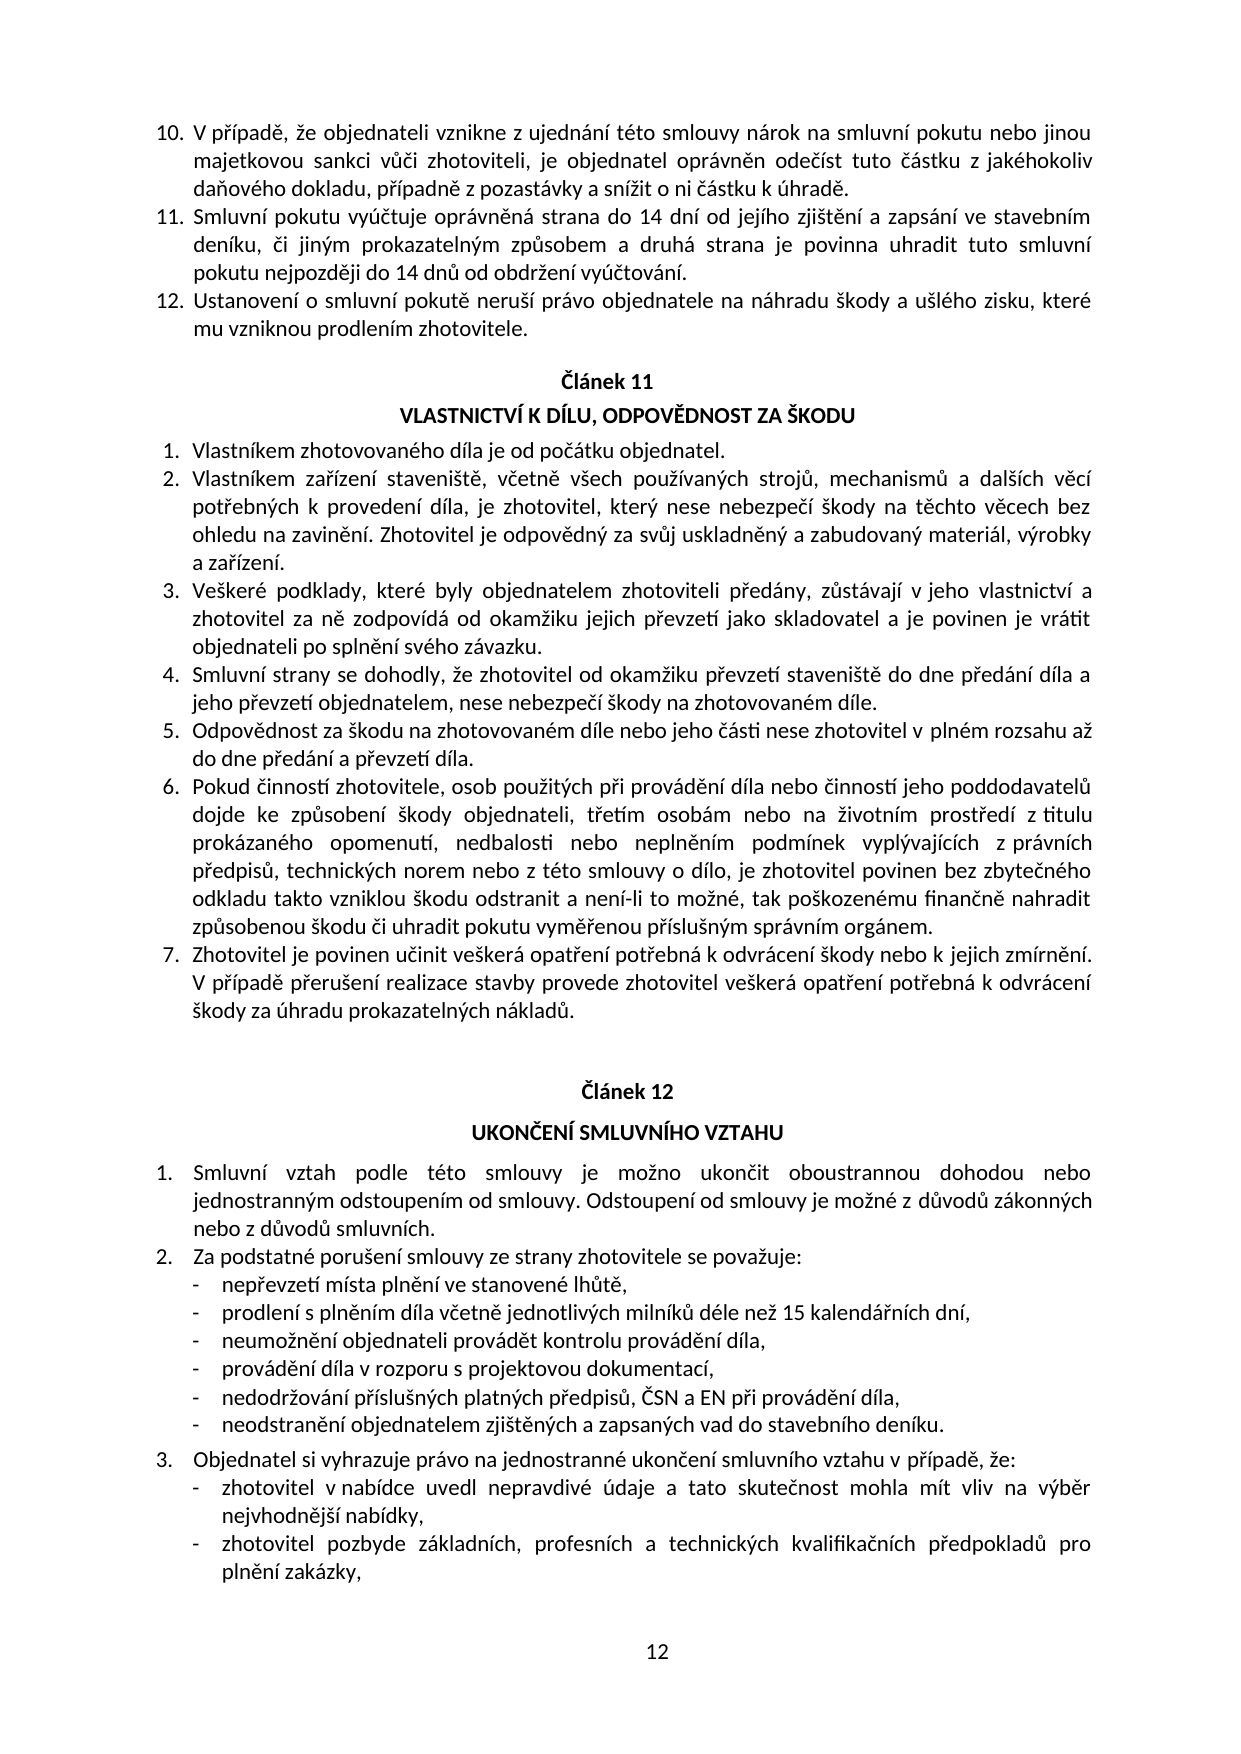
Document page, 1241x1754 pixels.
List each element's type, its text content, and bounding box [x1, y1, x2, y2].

list Zhotovitel je povinen učinit veškerá opatření potřebná k odvrácení škody nebo k jejich zmírnění. V případě přerušení realizace stavby provede zhotovitel veškerá opatření potřebná k odvrácení škody za úhradu prokazatelných nákladů. [162, 940, 1093, 1024]
list neodstranění objednatelem zjištěných a zapsaných vad do stavebního deníku. [192, 1411, 1093, 1439]
subtitle Článek 12 [162, 1077, 1093, 1105]
list provádění díla v rozporu s projektovou dokumentací, [192, 1354, 1093, 1383]
text Vlastnictví k dílu, odpovědnost za škodu [162, 402, 1093, 430]
list zhotovitel v nabídce uvedl nepravdivé údaje a tato skutečnost mohla mít vliv na výběr nejvhodnější nabídky, [192, 1473, 1093, 1529]
list nepřevzetí místa plnění ve stanovené lhůtě, [192, 1271, 1093, 1298]
list Odpovědnost za škodu na zhotovovaném díle nebo jeho části nese zhotovitel v plném rozsahu až do dne předání a převzetí díla. [162, 716, 1093, 772]
text Ukončení smluvního vztahu [162, 1118, 1093, 1146]
list Ustanovení o smluvní pokutě neruší právo objednatele na náhradu škody a ušlého zisku, které mu vzniknou prodlením zhotovitele. [156, 286, 1093, 342]
list Vlastníkem zařízení staveniště, včetně všech používaných strojů, mechanismů a dalších věcí potřebných k provedení díla, je zhotovitel, který nese nebezpečí škody na těchto věcech bez ohledu na zavinění. Zhotovitel je odpovědný za svůj uskladněný a zabudovaný materiál, výrobky a zařízení. [162, 464, 1093, 576]
list Veškeré podklady, které byly objednatelem zhotoviteli předány, zůstávají v jeho vlastnictví a zhotovitel za ně zodpovídá od okamžiku jejich převzetí jako skladovatel a je povinen je vrátit objednateli po splnění svého závazku. [162, 576, 1093, 660]
list V případě, že objednateli vznikne z ujednání této smlouvy nárok na smluvní pokutu nebo jinou majetkovou sankci vůči zhotoviteli, je objednatel oprávněn odečíst tuto částku z jakéhokoliv daňového dokladu, případně z pozastávky a snížit o ni částku k úhradě. [156, 118, 1093, 202]
list Vlastníkem zhotovovaného díla je od počátku objednatel. [162, 436, 1093, 464]
list Smluvní pokutu vyúčtuje oprávněná strana do 14 dní od jejího zjištění a zapsání ve stavebním deníku, či jiným prokazatelným způsobem a druhá strana je povinna uhradit tuto smluvní pokutu nejpozději do 14 dnů od obdržení vyúčtování. [156, 202, 1093, 286]
list Smluvní strany se dohodly, že zhotovitel od okamžiku převzetí staveniště do dne předání díla a jeho převzetí objednatelem, nese nebezpečí škody na zhotovovaném díle. [162, 660, 1093, 716]
list Pokud činností zhotovitele, osob použitých při provádění díla nebo činností jeho poddodavatelů dojde ke způsobení škody objednateli, třetím osobám nebo na životním prostředí z titulu prokázaného opomenutí, nedbalosti nebo neplněním podmínek vyplývajících z právních předpisů, technických norem nebo z této smlouvy o dílo, je zhotovitel povinen bez zbytečného odkladu takto vzniklou škodu odstranit a není-li to možné, tak poškozenému finančně nahradit způsobenou škodu či uhradit pokutu vyměřenou příslušným správním orgánem. [162, 772, 1093, 940]
list Objednatel si vyhrazuje právo na jednostranné ukončení smluvního vztahu v případě, že: [156, 1445, 1093, 1473]
list Smluvní vztah podle této smlouvy je možno ukončit oboustrannou dohodou nebo jednostranným odstoupením od smlouvy. Odstoupení od smlouvy je možné z důvodů zákonných nebo z důvodů smluvních. [156, 1158, 1093, 1242]
list neumožnění objednateli provádět kontrolu provádění díla, [192, 1327, 1093, 1354]
list Za podstatné porušení smlouvy ze strany zhotovitele se považuje: [156, 1242, 1093, 1271]
list prodlení s plněním díla včetně jednotlivých milníků déle než 15 kalendářních dní, [192, 1298, 1093, 1327]
subtitle Článek 11 [162, 367, 1093, 395]
list zhotovitel pozbyde základních, profesních a technických kvalifikačních předpokladů pro plnění zakázky, [192, 1529, 1093, 1585]
list nedodržování příslušných platných předpisů, ČSN a EN při provádění díla, [192, 1383, 1093, 1411]
